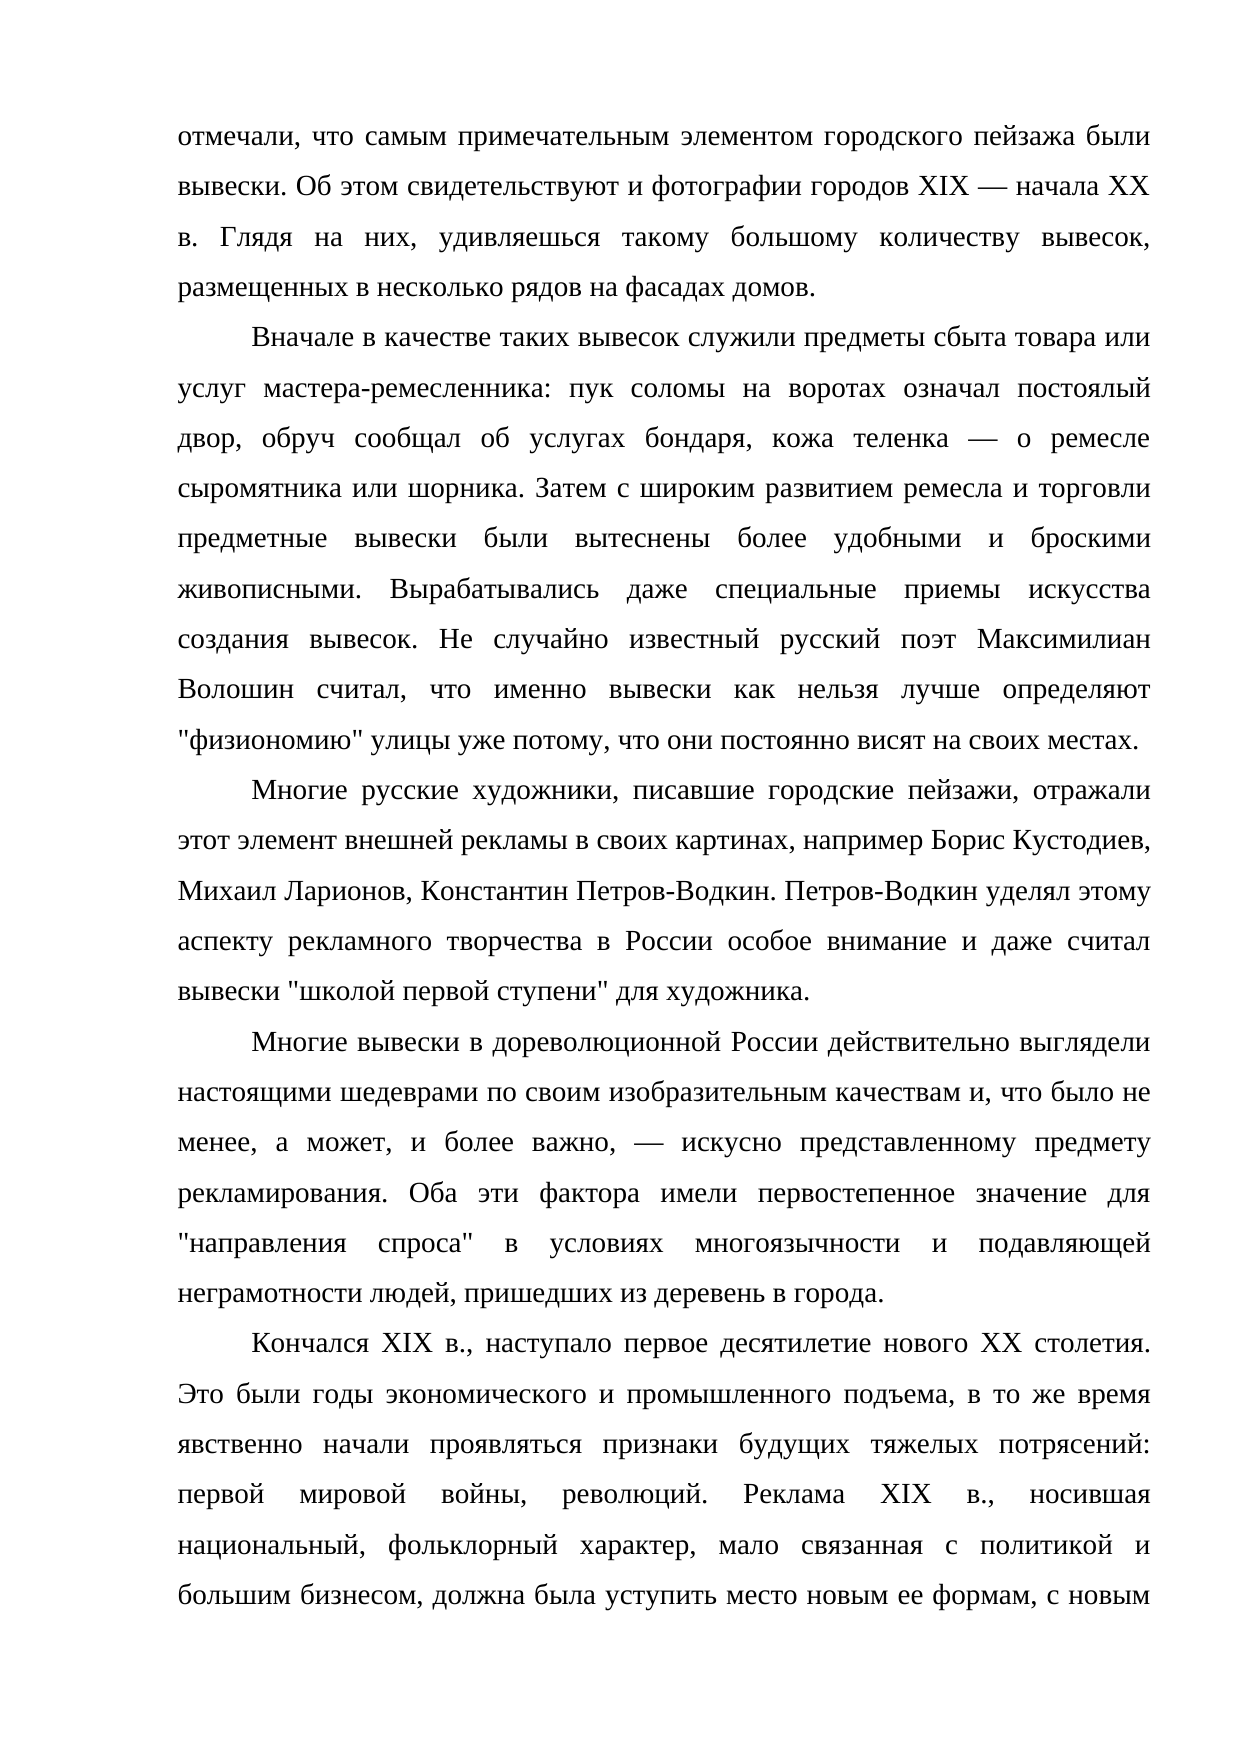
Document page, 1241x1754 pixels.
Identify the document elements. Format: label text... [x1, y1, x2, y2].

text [177, 118, 1152, 303]
text Многие вывески в дореволюционной России действительно выглядели настоящими шедеврами по своим изобразительным качествам и, что было не менее, а может, и более важно, — искусно представленному предмету рекламирования. Оба эти фактора имели первостепенное значение для "направления спроса" в условиях многоязычности и подавляющей неграмотности людей, пришедших из деревень в города. [177, 1024, 1152, 1309]
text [177, 1326, 1152, 1611]
text Многие русские художники, писавшие городские пейзажи, отражали этот элемент внешней рекламы в своих картинах, например Борис Кустодиев, Михаил Ларионов, Константин Петров-Водкин. Петров-Водкин уделял этому аспекту рекламного творчества в России особое внимание и даже считал вывески "школой первой ступени" для художника. [177, 772, 1152, 1007]
text Вначале в качестве таких вывесок служили предметы сбыта товара или услуг мастера-ремесленника: пук соломы на воротах означал постоялый двор, обруч сообщал об услугах бондаря, кожа теленка — о ремесле сыромятника или шорника. Затем с широким развитием ремесла и торговли предметные вывески были вытеснены более удобными и броскими живописными. Вырабатывались даже специальные приемы искусства создания вывесок. Не случайно известный русский поэт Максимилиан Волошин считал, что именно вывески как нельзя лучше определяют "физиономию" улицы уже потому, что они постоянно висят на своих местах. [177, 319, 1152, 755]
